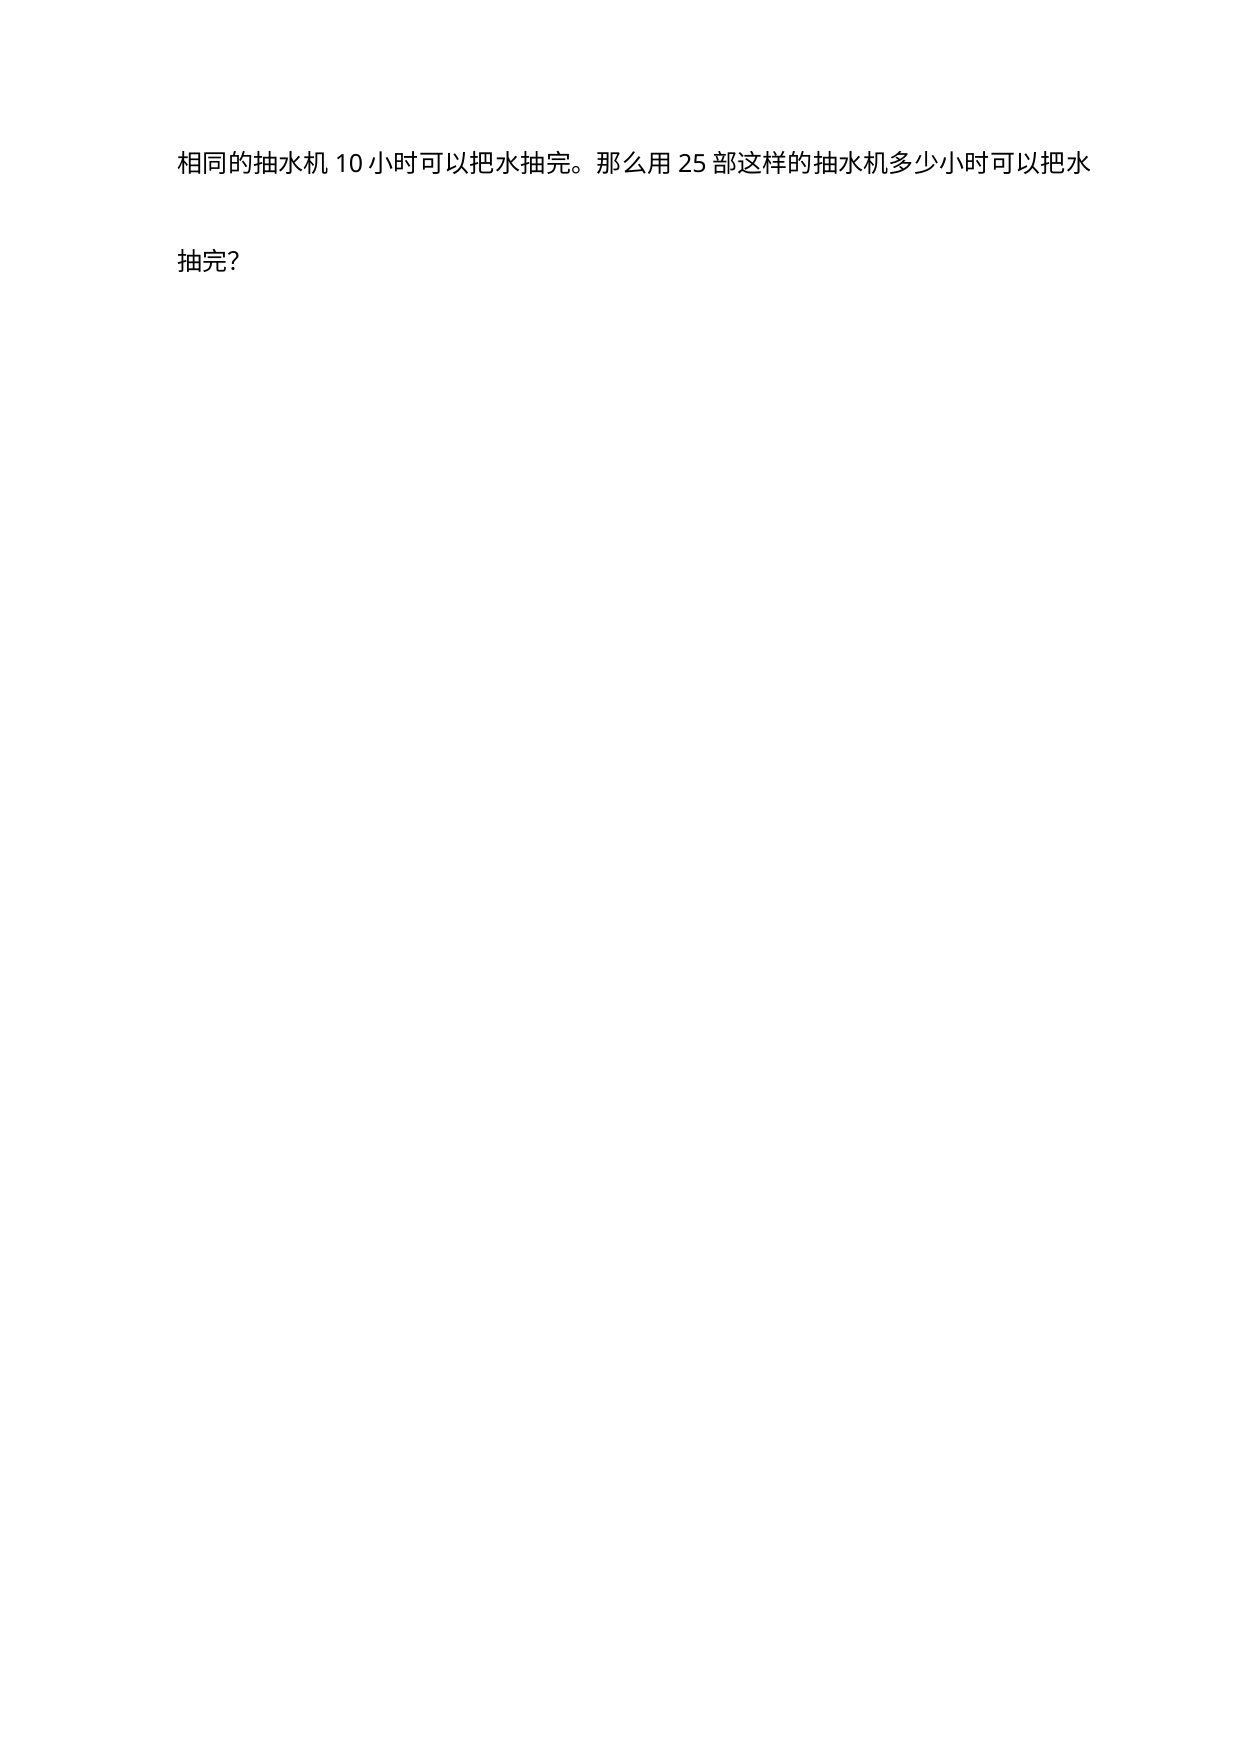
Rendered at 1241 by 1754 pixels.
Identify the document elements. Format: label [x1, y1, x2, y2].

text [177, 129, 1092, 292]
